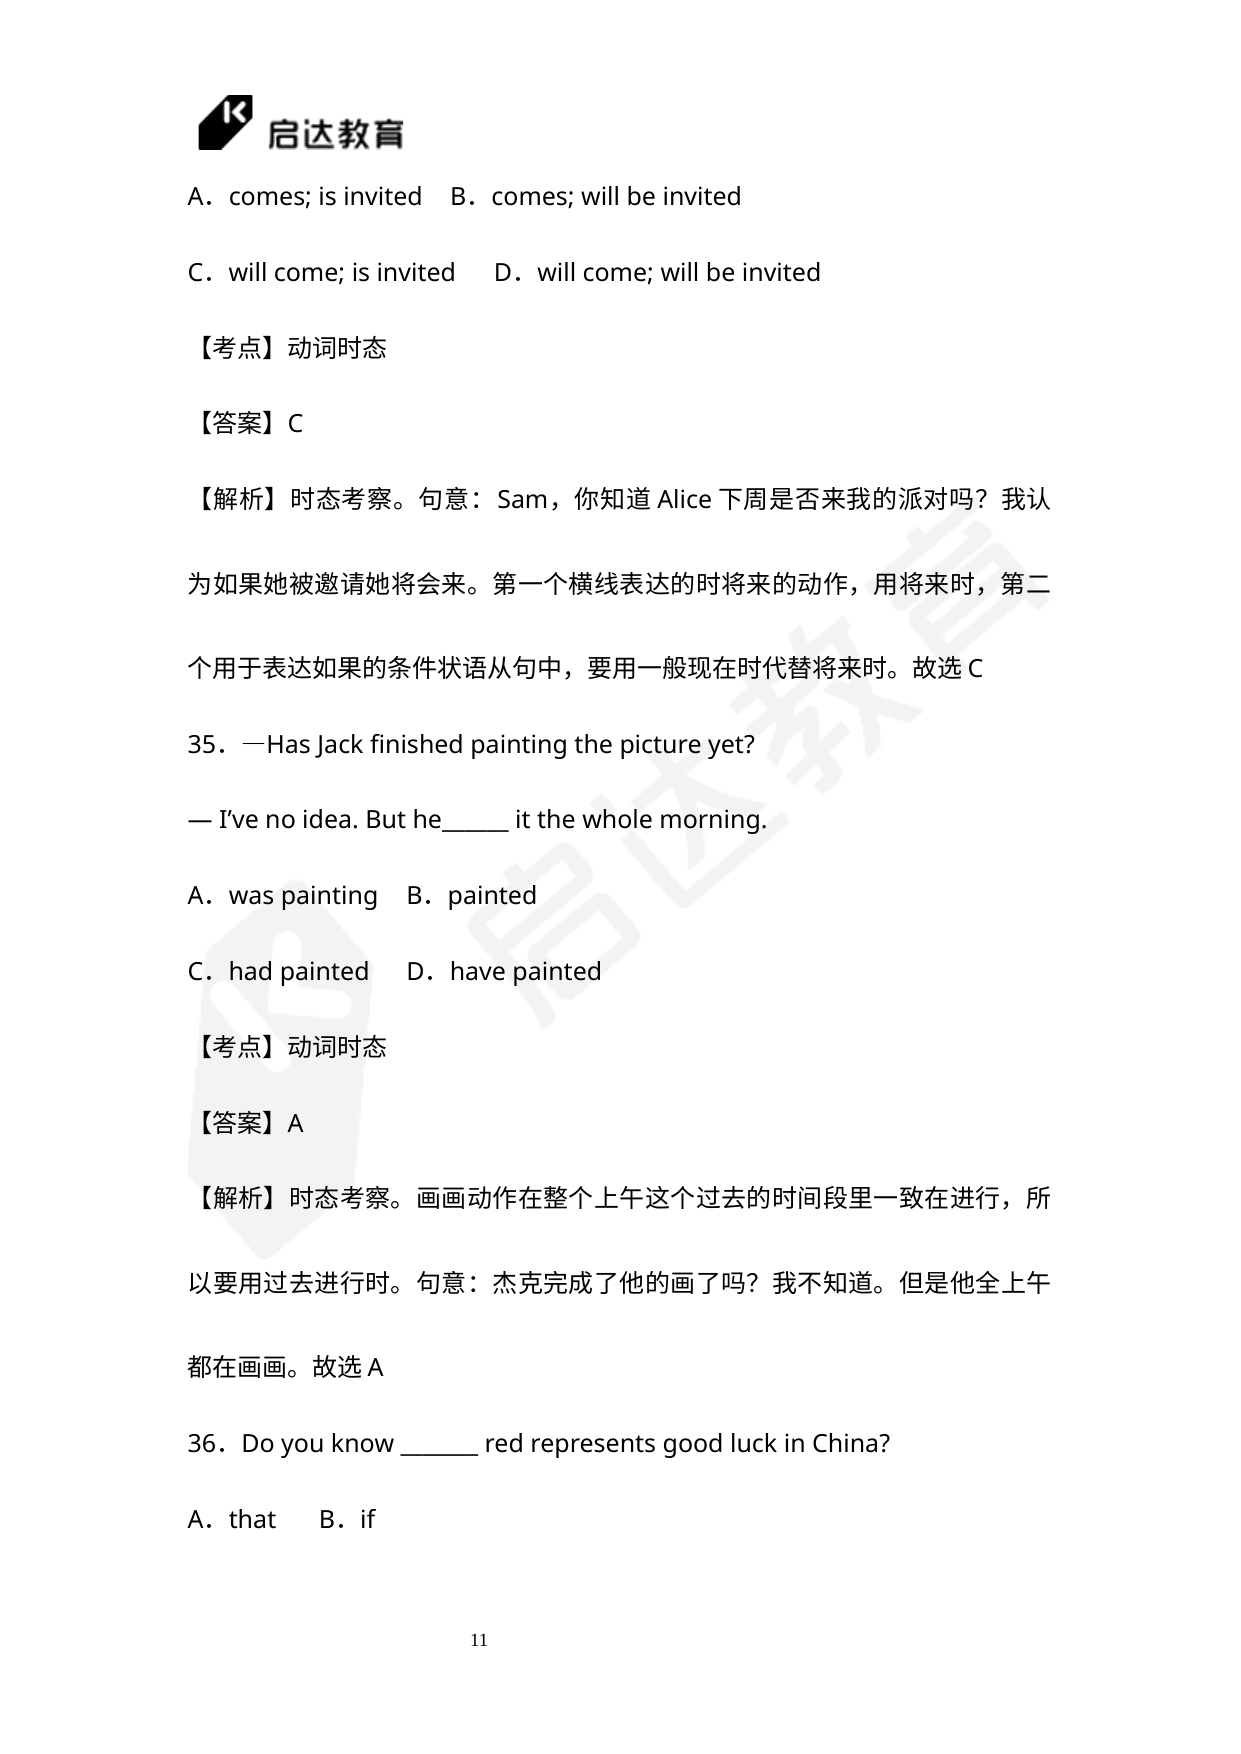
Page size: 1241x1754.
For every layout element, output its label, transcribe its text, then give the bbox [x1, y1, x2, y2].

text 【考点】动词时态 [187, 314, 1053, 379]
text 【答案】A [187, 1089, 1053, 1154]
text 36．Do you know _______ red represents good luck in China? [187, 1409, 1053, 1474]
text A．was painting B．painted [187, 861, 1053, 926]
text 35．—Has Jack finished painting the picture yet? [187, 710, 1053, 775]
text 【答案】C [187, 389, 1053, 454]
text C．had painted D．have painted [187, 937, 1053, 1002]
text 【解析】时态考察。画画动作在整个上午这个过去的时间段里一致在进行，所以要用过去进行时。句意：杰克完成了他的画了吗？我不知道。但是他全上午都在画画。故选A [187, 1164, 1053, 1398]
text A．that B．if [187, 1485, 1053, 1550]
text C．will come; is invited D．will come; will be invited [187, 238, 1053, 303]
text 【考点】动词时态 [187, 1013, 1053, 1078]
text A．comes; is invited B．comes; will be invited [187, 162, 1053, 227]
text — I’ve no idea. But he______ it the whole morning. [187, 786, 1053, 851]
picture [198, 95, 404, 150]
text 【解析】时态考察。句意：Sam，你知道Alice下周是否来我的派对吗？我认为如果她被邀请她将会来。第一个横线表达的时将来的动作，用将来时，第二个用于表达如果的条件状语从句中，要用一般现在时代替将来时。故选C [187, 465, 1053, 699]
